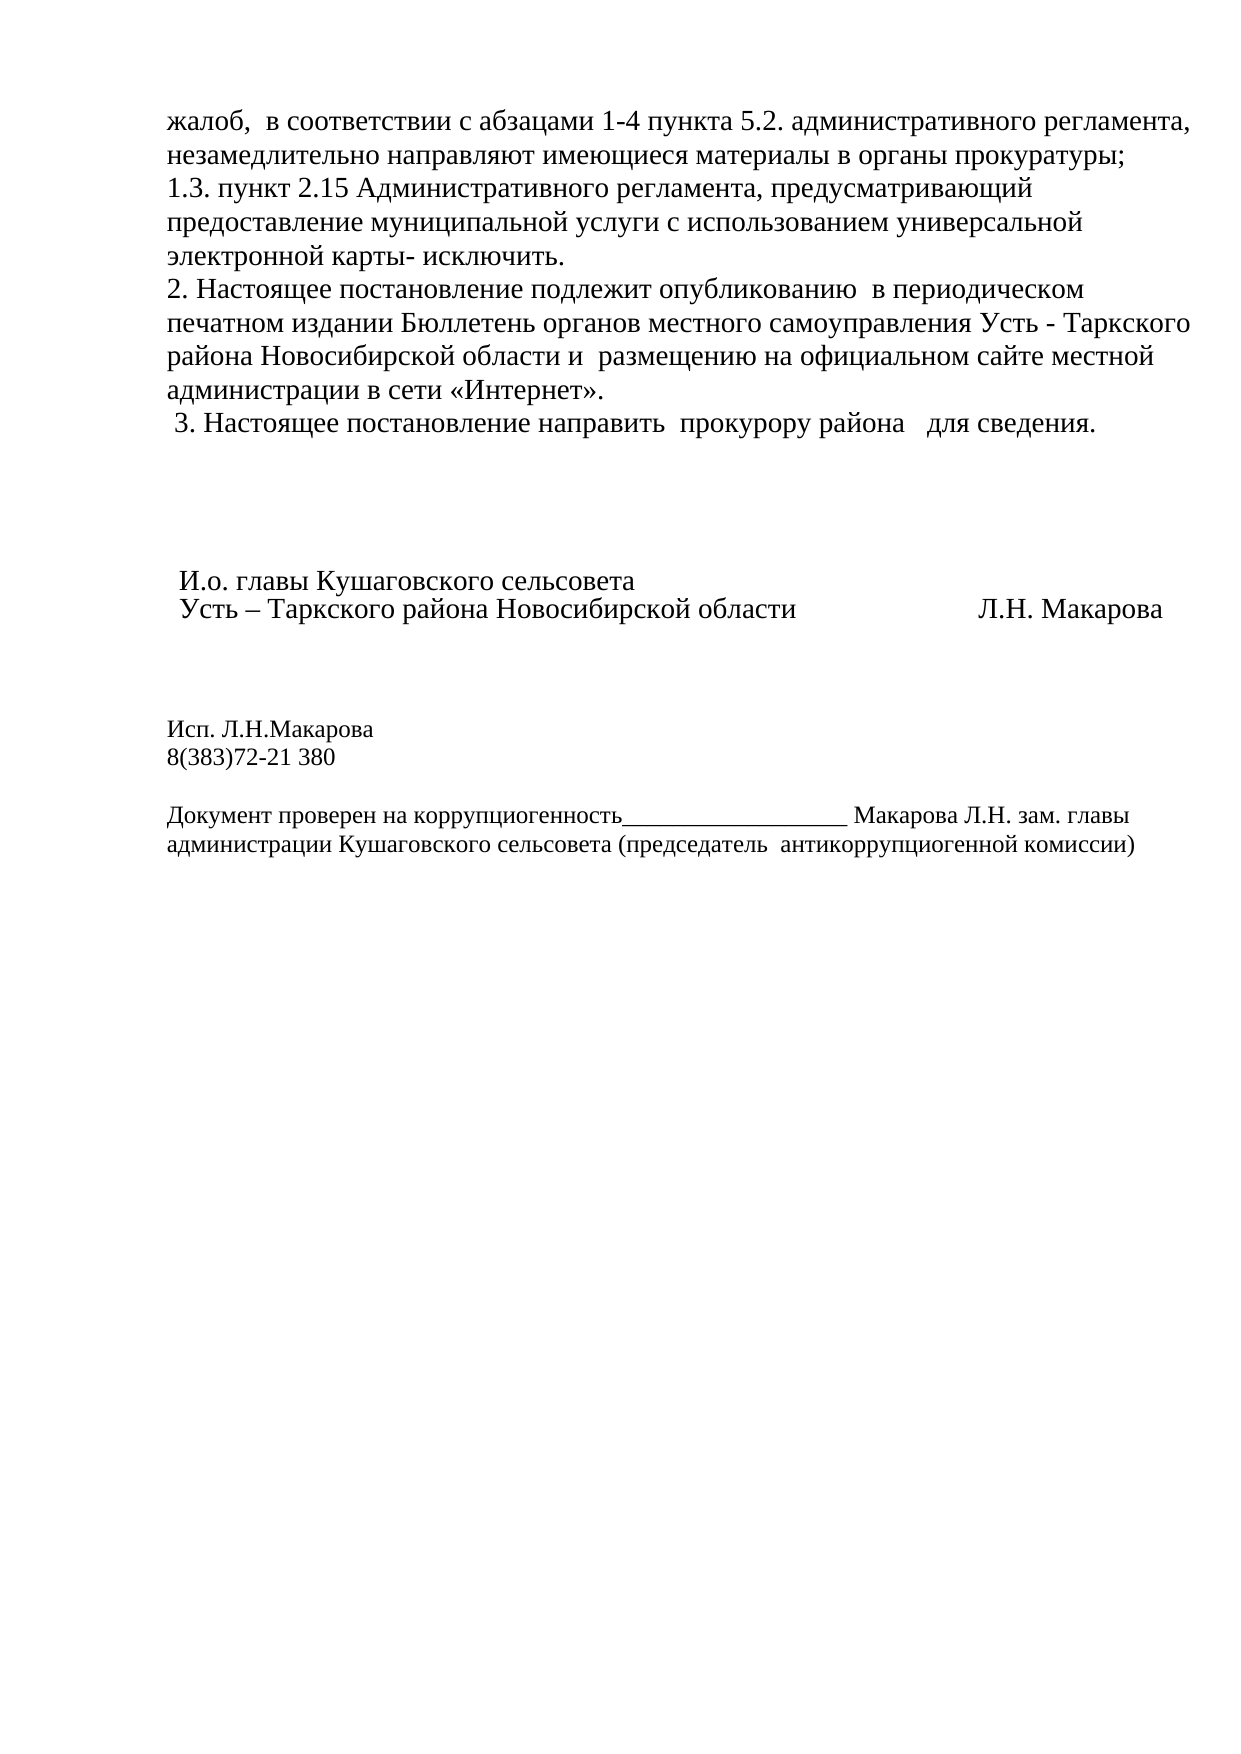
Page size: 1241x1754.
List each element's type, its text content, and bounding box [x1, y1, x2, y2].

text 2. Настоящее постановление подлежит опубликованию в периодическом печатном издании Бюллетень органов местного самоуправления Усть - Таркского района Новосибирской области и размещению на официальном сайте местной администрации в сети «Интернет». [167, 271, 1194, 405]
text 8(383)72-21 380 [167, 742, 1194, 771]
text 1.3. пункт 2.15 Административного регламента, предусматривающий предоставление муниципальной услуги с использованием универсальной электронной карты- исключить. [167, 171, 1194, 271]
text 3. Настоящее постановление направить прокурору района для сведения. [167, 405, 1194, 439]
text Документ проверен на коррупциогенность__________________ Макарова Л.Н. зам. главы администрации Кушаговского сельсовета (председатель антикоррупциогенной комиссии) [167, 800, 1194, 857]
text И.о. главы Кушаговского сельсовета [178, 568, 1194, 596]
text Усть – Таркского района Новосибирской области Л.Н. Макарова [178, 596, 1194, 652]
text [167, 103, 1194, 171]
text Исп. Л.Н.Макарова [167, 714, 1194, 742]
